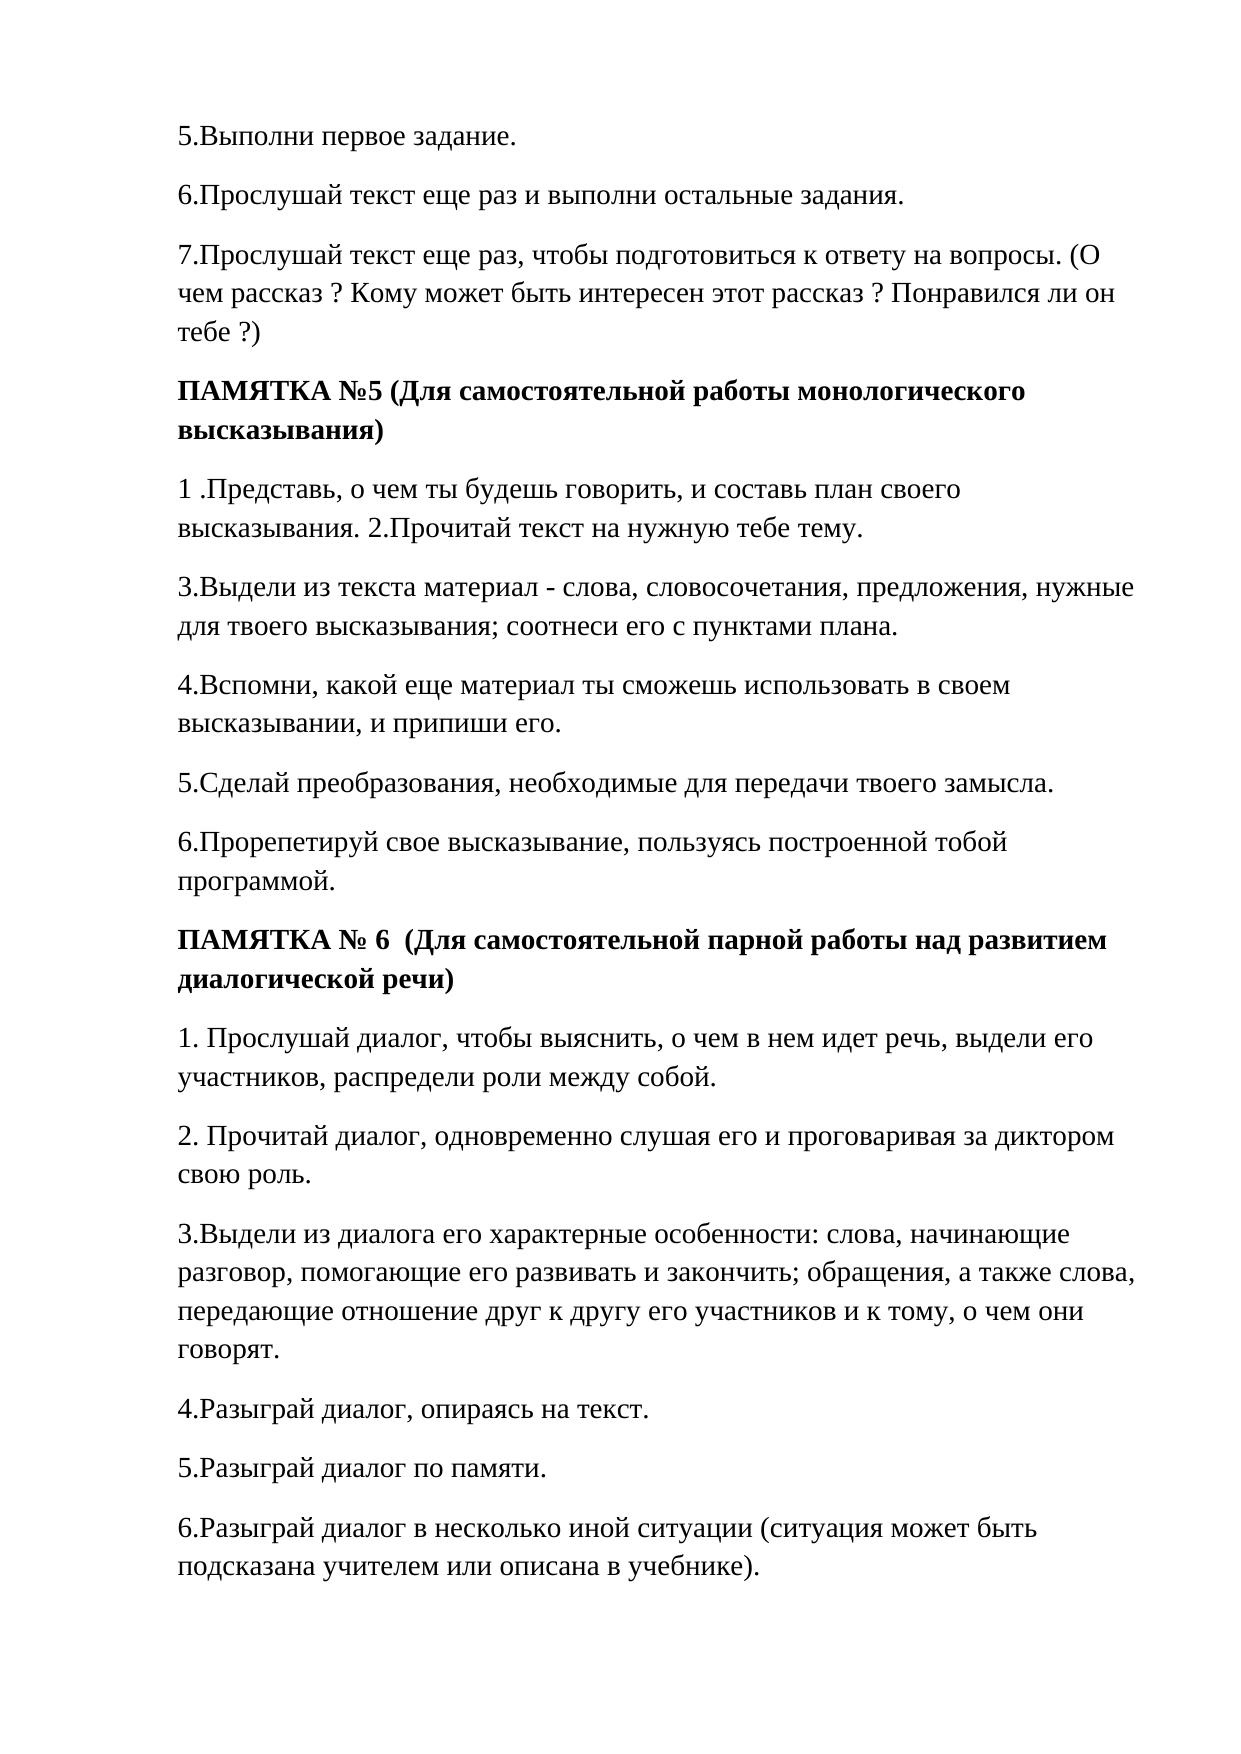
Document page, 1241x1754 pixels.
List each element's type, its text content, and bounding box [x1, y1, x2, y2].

text 4.Разыграй диалог, опираясь на текст. [177, 1391, 1152, 1424]
text 3.Выдели из диалога его характерные особенности: слова, начинающие разговор, помогающие его развивать и закончить; обращения, а также слова, передающие отношение друг к другу его участников и к тому, о чем они говорят. [177, 1216, 1152, 1365]
text 5.Разыграй диалог по памяти. [177, 1450, 1152, 1484]
text 3.Выдели из текста материал - слова, словосочетания, предложения, нужные для твоего высказывания; соотнеси его с пунктами плана. [177, 569, 1152, 641]
text 5.Сделай преобразования, необходимые для передачи твоего замысла. [177, 765, 1152, 798]
text 7.Прослушай текст еще раз, чтобы подготовиться к ответу на вопросы. (О чем рассказ ? Кому может быть интересен этот рассказ ? Понравился ли он тебе ?) [177, 237, 1152, 347]
text ПАМЯТКА № 6 (Для самостоятельной парной работы над развитием диалогической речи) [177, 922, 1152, 994]
text 6.Прорепетируй свое высказывание, пользуясь построенной тобой программой. [177, 824, 1152, 896]
text ПАМЯТКА №5 (Для самостоятельной работы монологического высказывания) [177, 373, 1152, 445]
text 2. Прочитай диалог, одновременно слушая его и проговаривая за диктором свою роль. [177, 1118, 1152, 1190]
text 5.Выполни первое задание. [177, 118, 1152, 152]
text 1 .Представь, о чем ты будешь говорить, и составь план своего высказывания. 2.Прочитай текст на нужную тебе тему. [177, 471, 1152, 543]
text 1. Прослушай диалог, чтобы выяснить, о чем в нем идет речь, выдели его участников, распредели роли между собой. [177, 1020, 1152, 1092]
text 4.Вспомни, какой еще материал ты сможешь использовать в своем высказывании, и припиши его. [177, 667, 1152, 739]
text 6.Разыграй диалог в несколько иной ситуации (ситуация может быть подсказана учителем или описана в учебнике). [177, 1510, 1152, 1582]
text 6.Прослушай текст еще раз и выполни остальные задания. [177, 177, 1152, 211]
